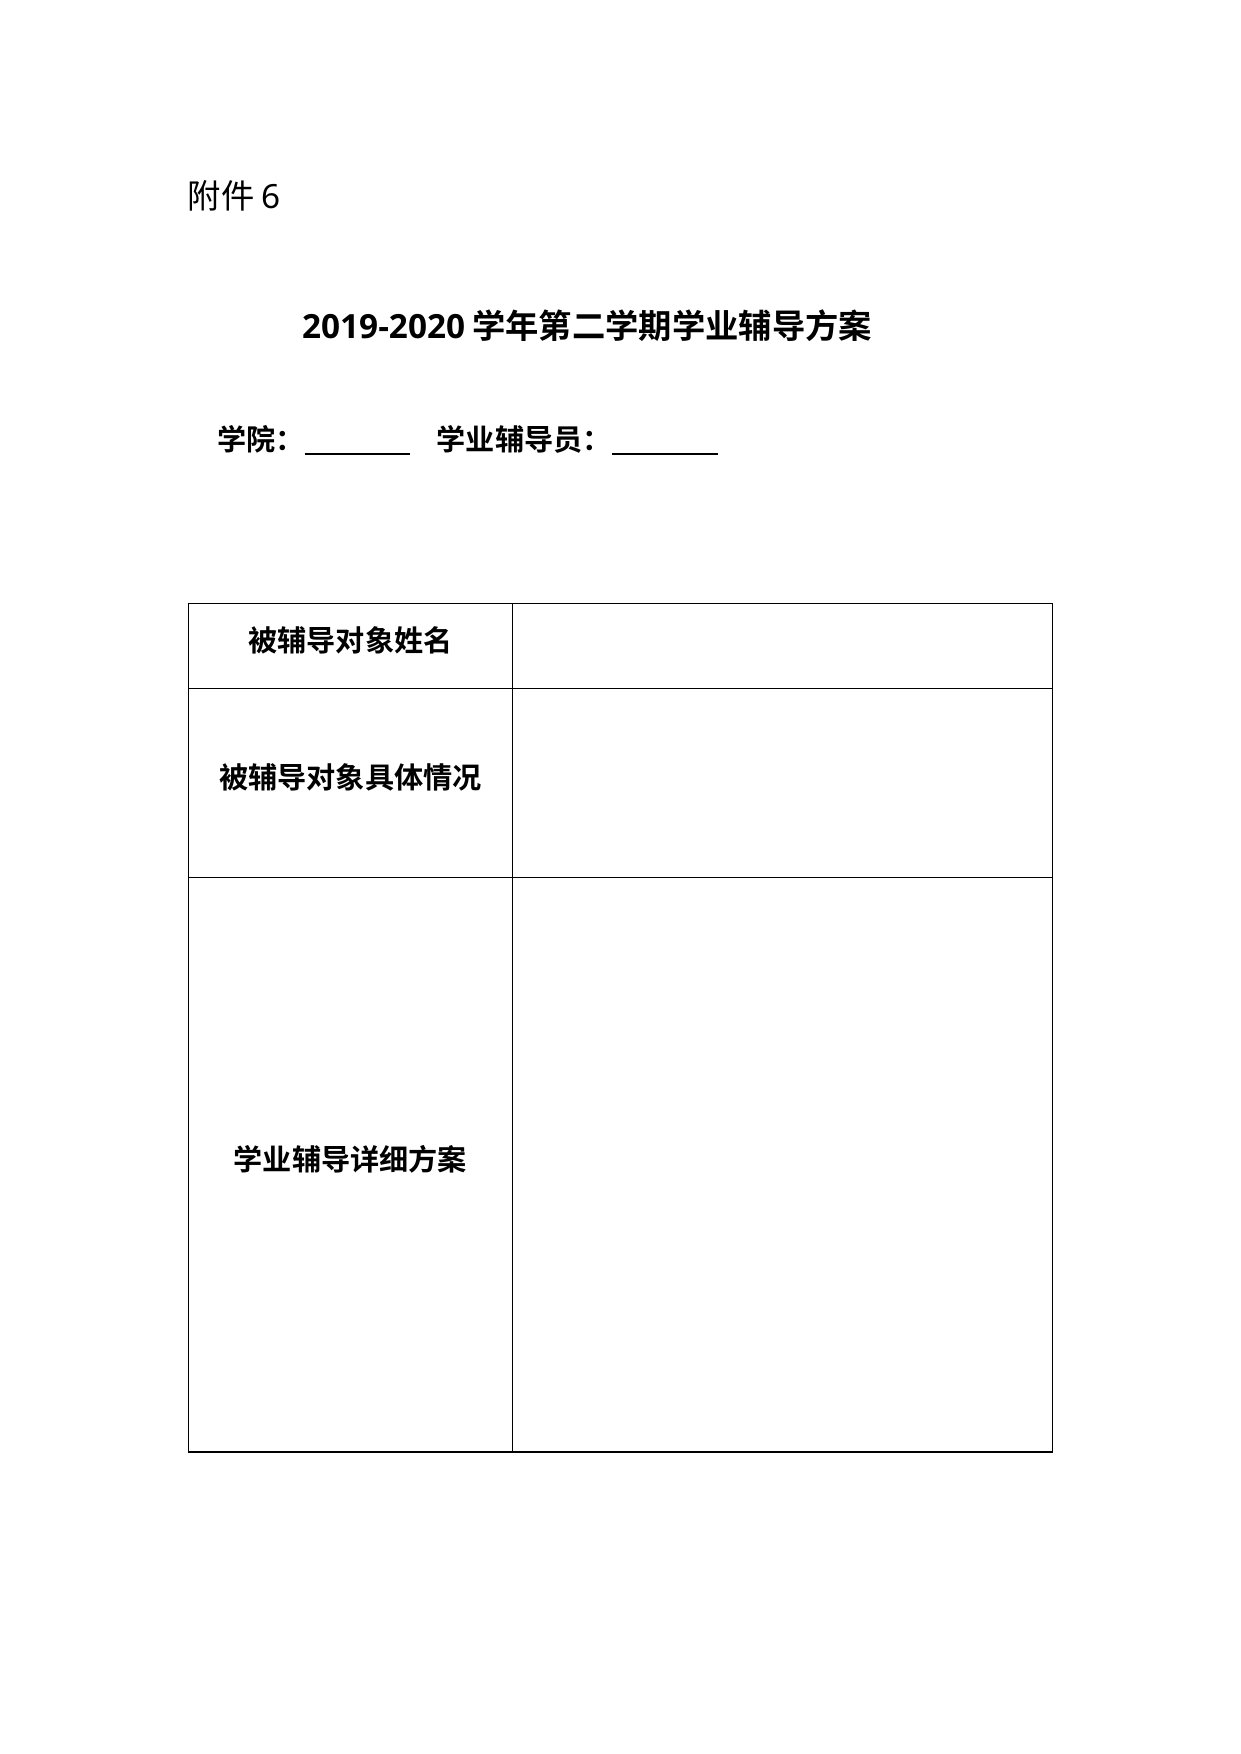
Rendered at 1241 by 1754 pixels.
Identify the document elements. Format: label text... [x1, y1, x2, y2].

text 附件6 [187, 162, 986, 227]
table_cell [513, 878, 1052, 1451]
table_cell [513, 689, 1052, 877]
table_cell 被辅导对象具体情况 [189, 689, 512, 877]
text 2019-2020学年第二学期学业辅导方案 [187, 292, 986, 357]
text 学院： 学业辅导员： [187, 405, 1053, 470]
table_cell 学业辅导详细方案 [189, 878, 512, 1451]
table_header [513, 604, 1052, 688]
table_header 被辅导对象姓名 [189, 604, 512, 688]
